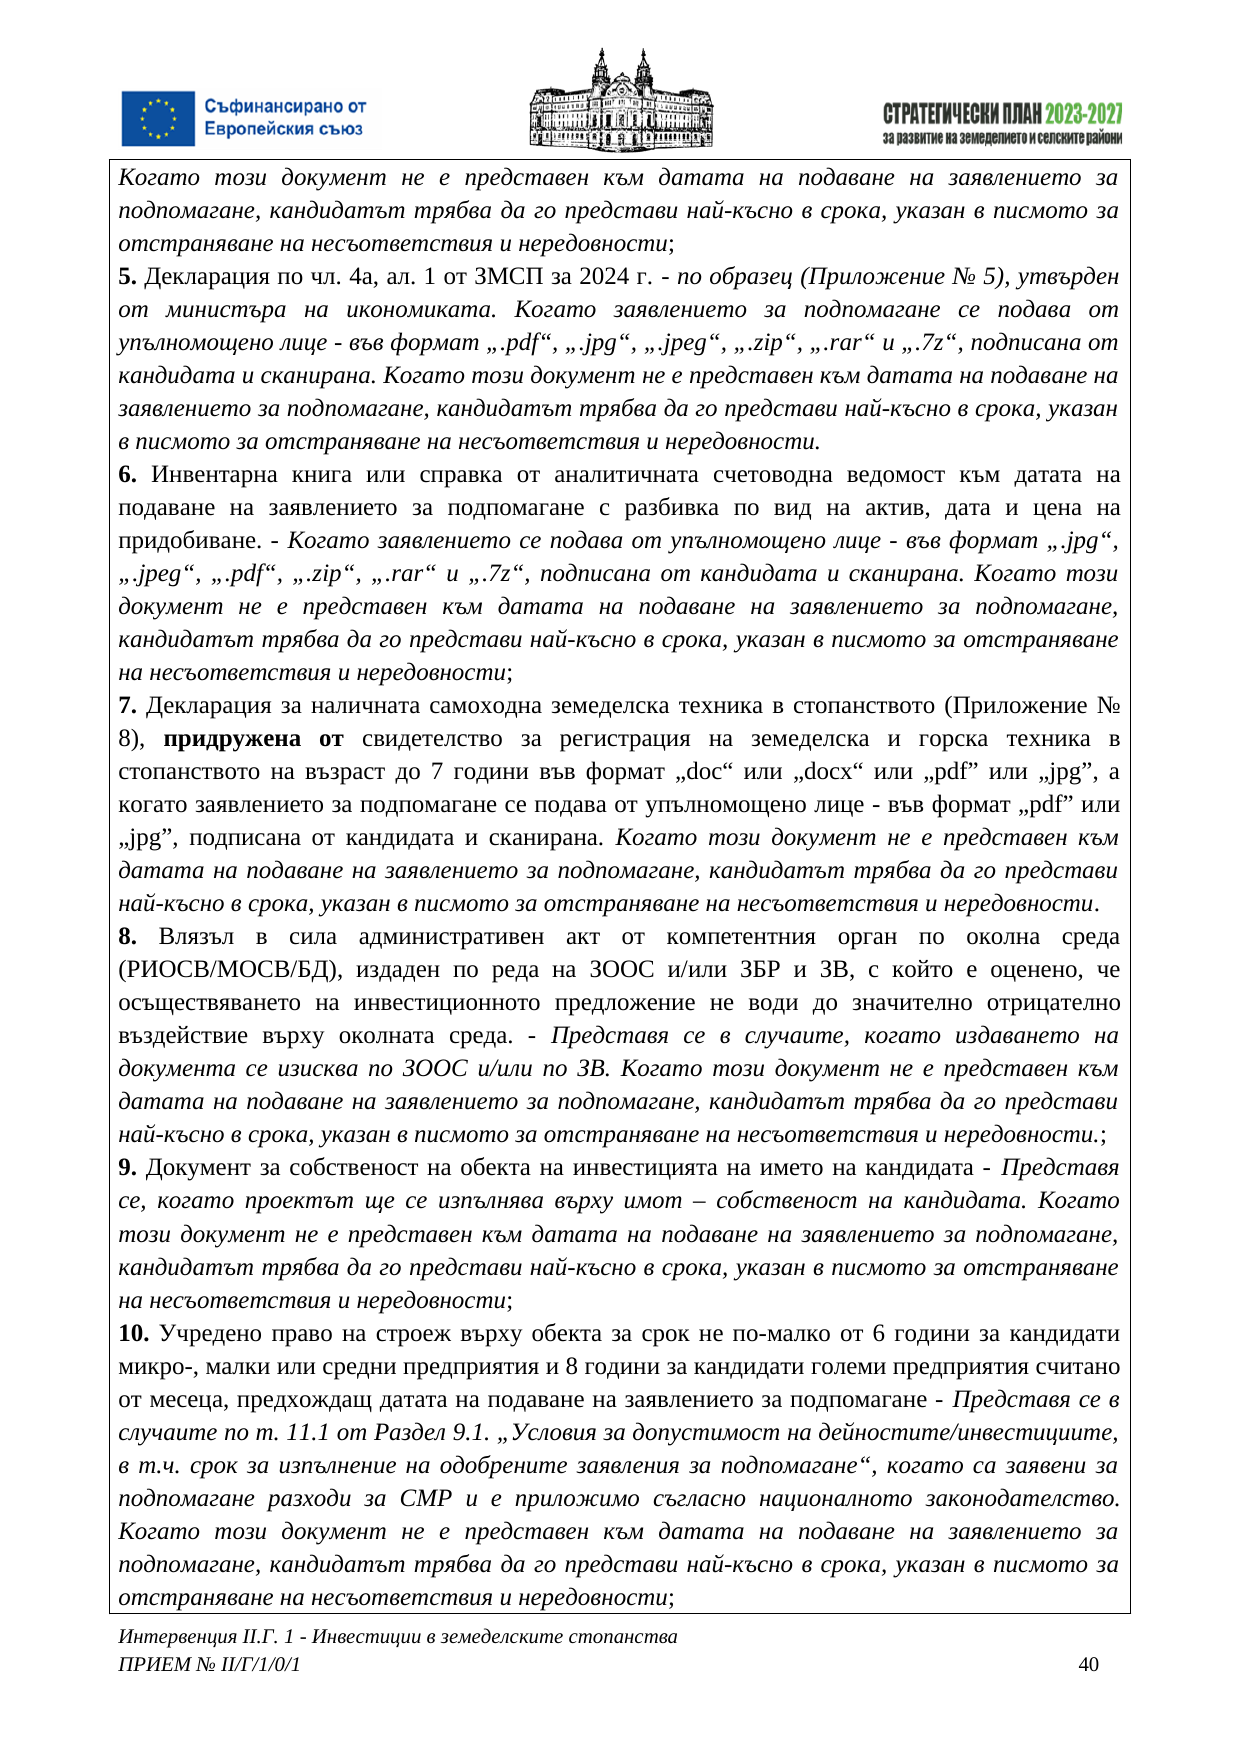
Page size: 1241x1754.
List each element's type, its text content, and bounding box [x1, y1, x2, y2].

text 6. Инвентарна книга или справка от аналитичната счетоводна ведомост към датата на подаване на заявлението за подпомагане с разбивка по вид на актив, дата и цена на придобиване. - Когато заявлението се подава от упълномощено лице - във формат „.jpg“, „.jpeg“, „.pdf“, „.zip“, „.rar“ и „.7z“, подписана от кандидата и сканирана. Когато този документ не е представен към датата на подаване на заявлението за подпомагане, кандидатът трябва да го представи най-късно в срока, указан в писмото за отстраняване на несъответствия и нередовности; [110, 456, 1130, 686]
text 10. Учредено право на строеж върху обекта за срок не по-малко от 6 години за кандидати микро-, малки или средни предприятия и 8 години за кандидати големи предприятия считано от месеца, предхождащ датата на подаване на заявлението за подпомагане - Представя се в случаите по т. 11.1 от Раздел 9.1. „Условия за допустимост на дейностите/инвестициите, в т.ч. срок за изпълнение на одобрените заявления за подпомагане“, когато са заявени за подпомагане разходи за СМР и е приложимо съгласно националното законодателство. Когато този документ не е представен към датата на подаване на заявлението за подпомагане, кандидатът трябва да го представи най-късно в срока, указан в писмото за отстраняване на несъответствия и нередовности; [110, 1315, 1130, 1613]
picture [118, 44, 1123, 159]
text Когато този документ не е представен към датата на подаване на заявлението за подпомагане, кандидатът трябва да го представи най-късно в срока, указан в писмото за отстраняване на несъответствия и нередовности; [110, 160, 1130, 257]
text 5. Декларация по чл. 4а, ал. 1 от ЗМСП за 2024 г. - по образец (Приложение № 5), утвърден от министъра на икономиката. Когато заявлението за подпомагане се подава от упълномощено лице - във формат „.pdf“, „.jpg“, „.jpeg“, „.zip“, „.rar“ и „.7z“, подписана от кандидата и сканирана. Когато този документ не е представен към датата на подаване на заявлението за подпомагане, кандидатът трябва да го представи най-късно в срока, указан в писмото за отстраняване на несъответствия и нередовности. [110, 258, 1130, 455]
text 8. Влязъл в сила административен акт от компетентния орган по околна среда (РИОСВ/МОСВ/БД), издаден по реда на ЗООС и/или ЗБР и ЗВ, с който е оценено, че осъществяването на инвестиционното предложение не води до значително отрицателно въздействие върху околната среда. - Представя се в случаите, когато издаването на документа се изисква по ЗООС и/или по ЗВ. Когато този документ не е представен към датата на подаване на заявлението за подпомагане, кандидатът трябва да го представи най-късно в срока, указан в писмото за отстраняване на несъответствия и нередовности.; [110, 918, 1130, 1148]
text 7. Декларация за наличната самоходна земеделска техника в стопанството (Приложение № 8), придружена от свидетелство за регистрация на земеделска и горска техника в стопанството на възраст до 7 години във формат „doc“ или „docx“ или „pdf” или „jpg”, а когато заявлението за подпомагане се подава от упълномощено лице - във формат „pdf” или „jpg”, подписана от кандидата и сканирана. Когато този документ не е представен към датата на подаване на заявлението за подпомагане, кандидатът трябва да го представи най-късно в срока, указан в писмото за отстраняване на несъответствия и нередовности. [110, 687, 1130, 917]
text 9. Документ за собственост на обекта на инвестицията на името на кандидата - Представя се, когато проектът ще се изпълнява върху имот – собственост на кандидата. Когато този документ не е представен към датата на подаване на заявлението за подпомагане, кандидатът трябва да го представи най-късно в срока, указан в писмото за отстраняване на несъответствия и нередовности; [110, 1149, 1130, 1314]
